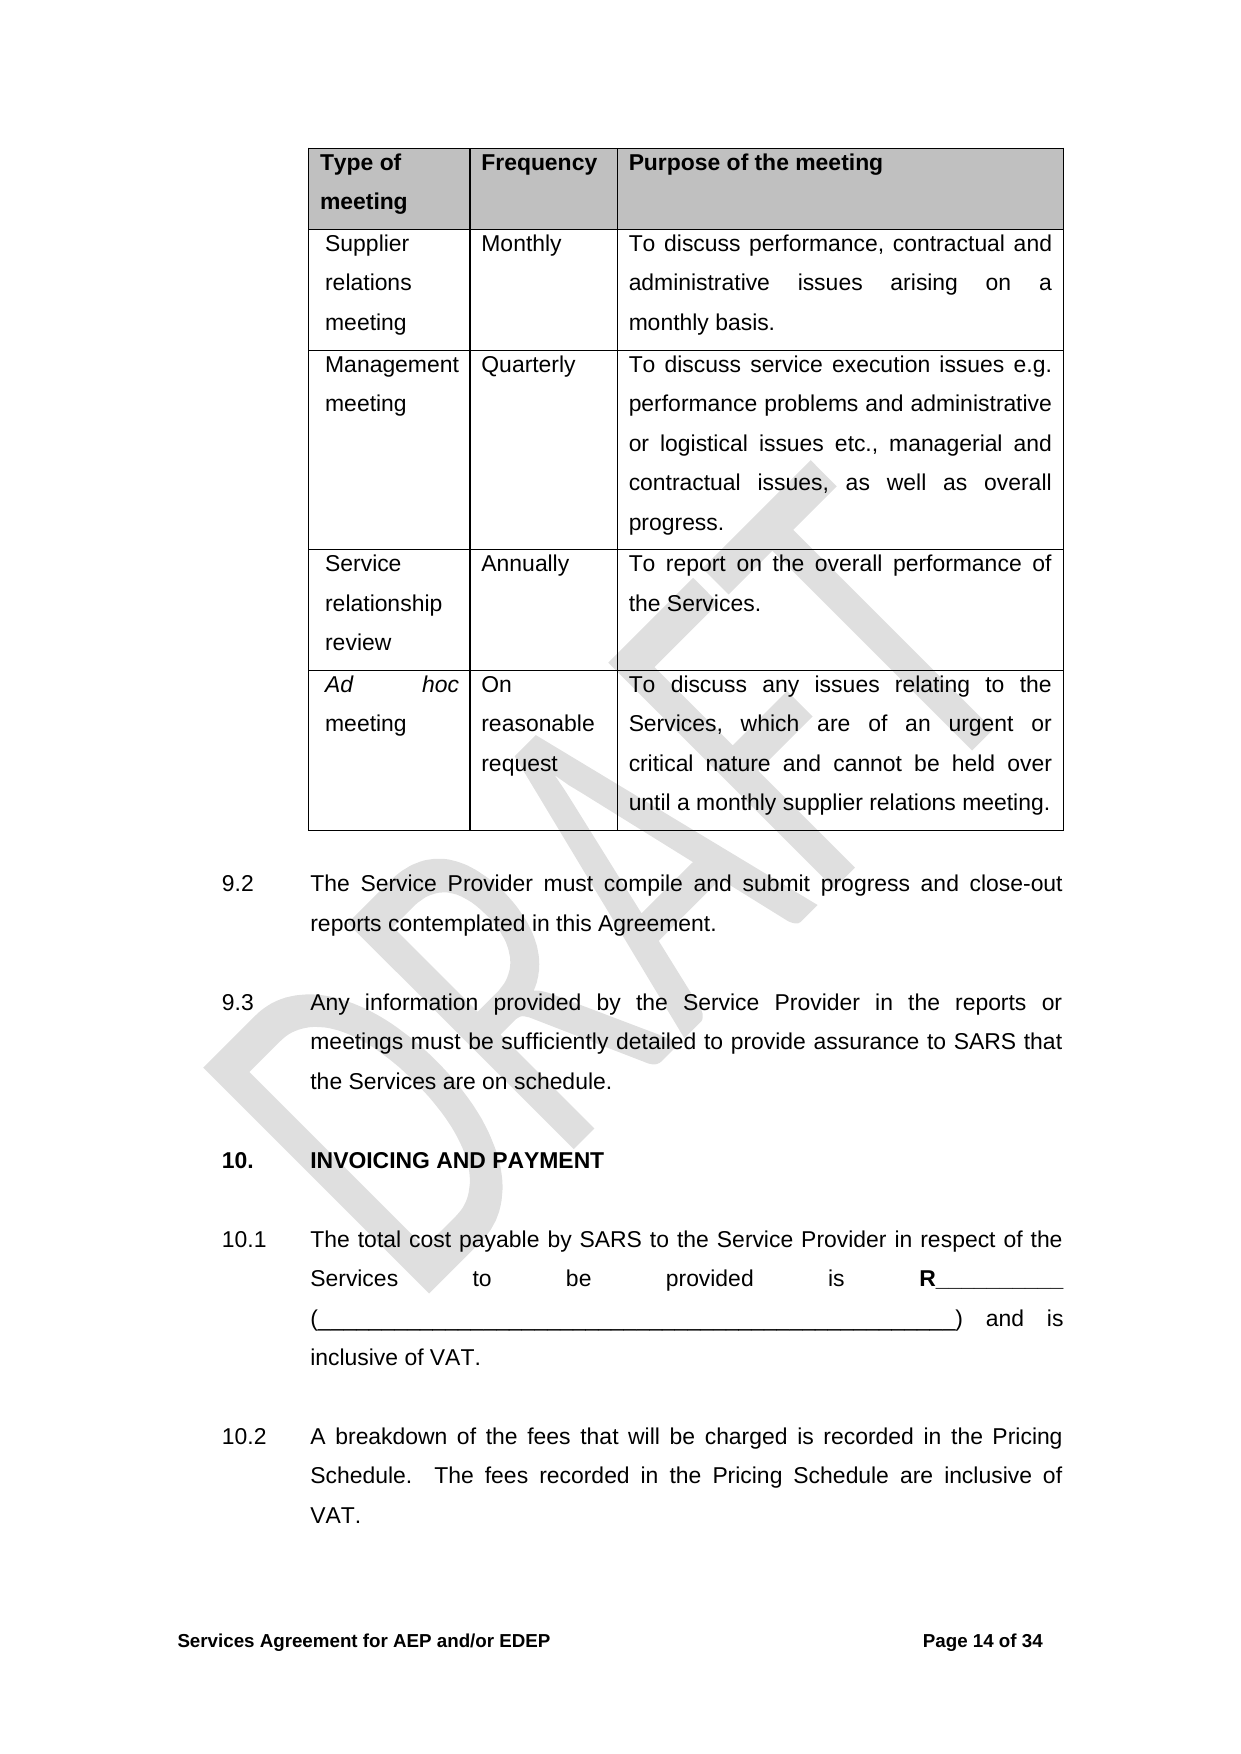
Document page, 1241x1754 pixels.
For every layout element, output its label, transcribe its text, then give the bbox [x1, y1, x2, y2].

table_cell To discuss performance, contractual and administrative issues arising on a monthly basis. [618, 230, 1063, 349]
list The total cost payable by SARS to the Service Provider in respect of the Services to be provided is R__________ (__________________________________________________) and is inclusive of VAT. [222, 1226, 1063, 1370]
table_cell Monthly [471, 230, 617, 349]
table_cell To report on the overall performance of the Services. [618, 550, 1063, 670]
list A breakdown of the fees that will be charged is recorded in the Pricing Schedule. The fees recorded in the Pricing Schedule are inclusive of VAT. [222, 1423, 1063, 1528]
table_header Type of meeting [309, 149, 469, 229]
table_cell Annually [471, 550, 617, 670]
table_cell On reasonable request [471, 671, 617, 830]
subtitle INVOICING AND PAYMENT [222, 1147, 1063, 1173]
table_cell To discuss service execution issues e.g. performance problems and administrative or logistical issues etc., managerial and contractual issues, as well as overall progress. [618, 351, 1063, 549]
list The Service Provider must compile and submit progress and close-out reports contemplated in this Agreement. [222, 870, 1063, 936]
table_cell Ad hoc meeting [309, 671, 469, 830]
list Any information provided by the Service Provider in the reports or meetings must be sufficiently detailed to provide assurance to SARS that the Services are on schedule. [222, 989, 1063, 1094]
table_cell To discuss any issues relating to the Services, which are of an urgent or critical nature and cannot be held over until a monthly supplier relations meeting. [618, 671, 1063, 830]
table_cell Management meeting [309, 351, 469, 549]
table_header Purpose of the meeting [618, 149, 1063, 229]
table_cell Quarterly [471, 351, 617, 549]
table_header Frequency [471, 149, 617, 229]
table_cell Service relationship review [309, 550, 469, 670]
table_cell Supplier relations meeting [309, 230, 469, 349]
